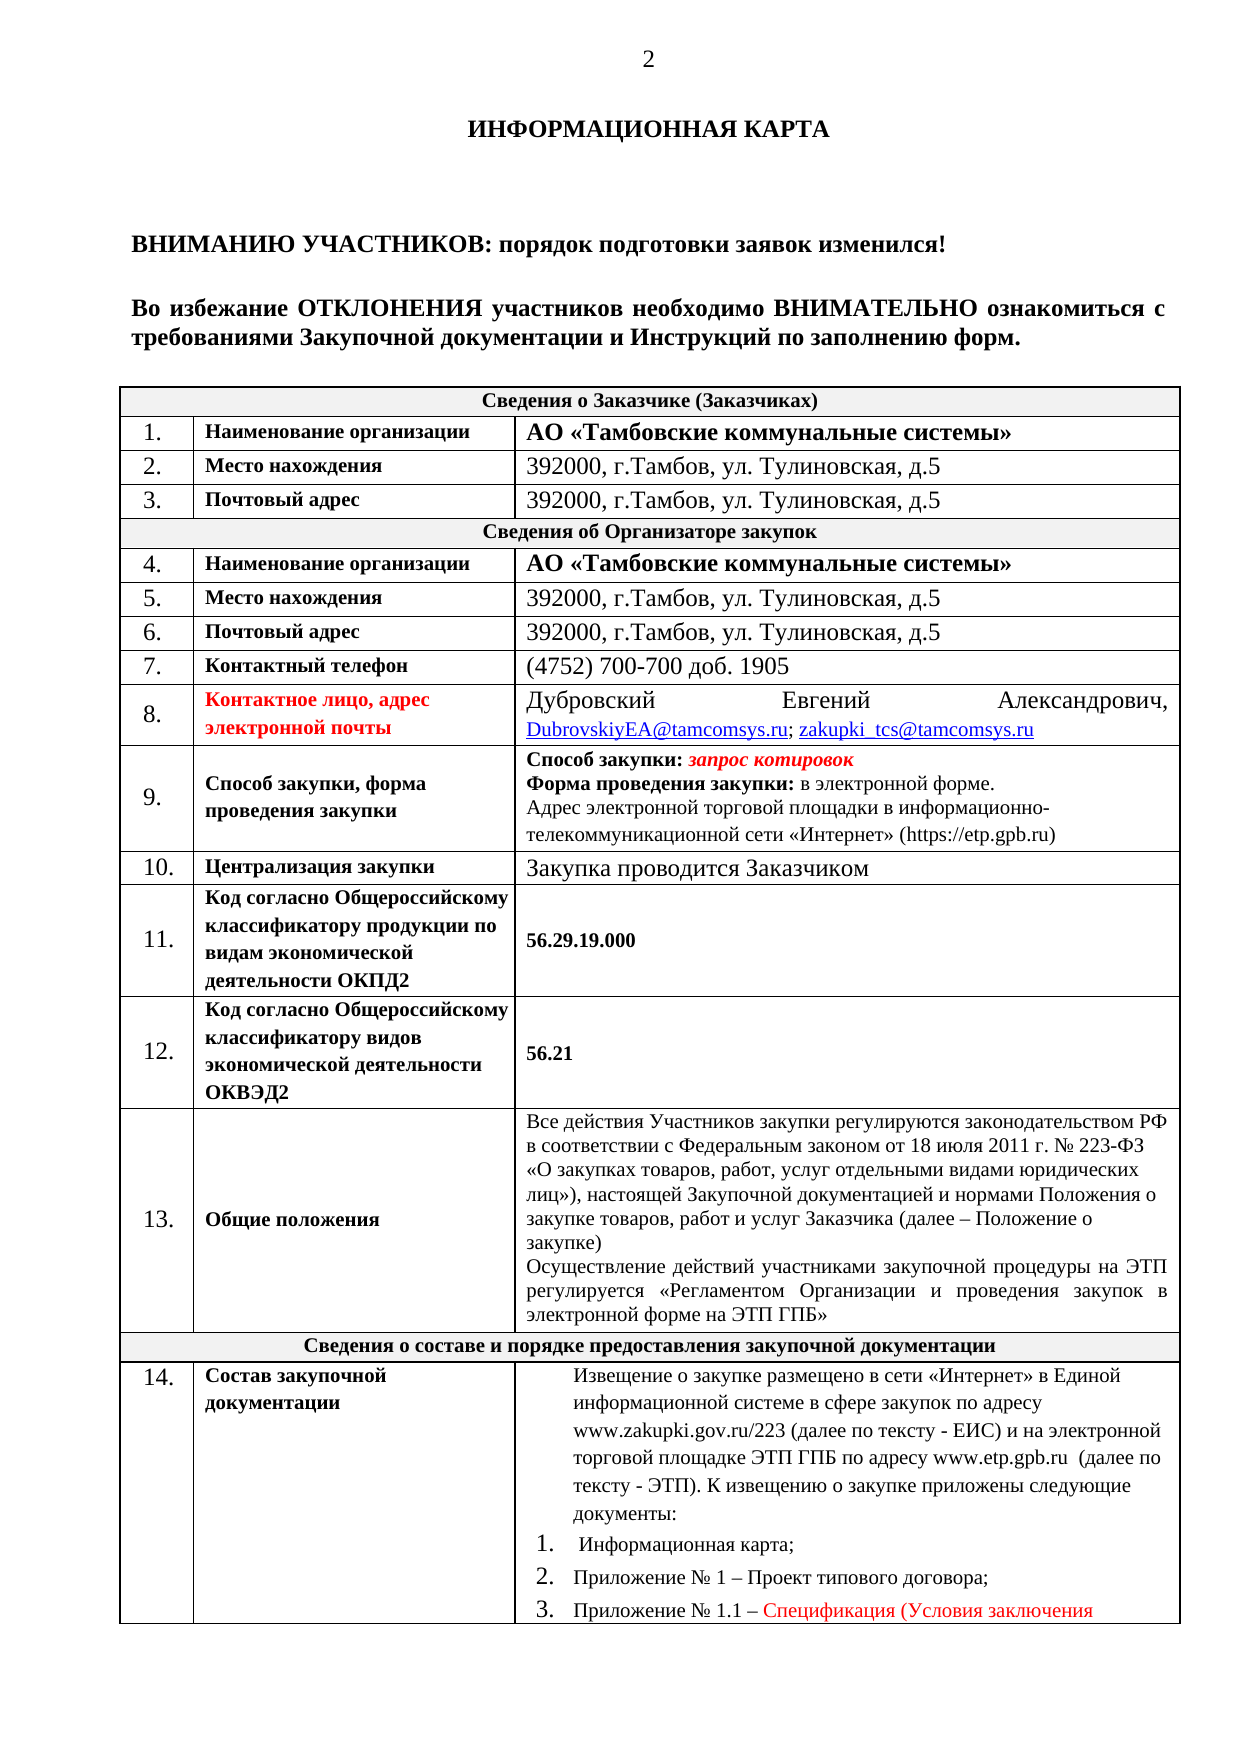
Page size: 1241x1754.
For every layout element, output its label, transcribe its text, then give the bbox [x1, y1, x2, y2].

table_cell Сведения об Организаторе закупок [121, 519, 1179, 547]
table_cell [516, 1363, 1179, 1623]
table_cell 392000, г.Тамбов, ул. Тулиновская, д.5 [516, 583, 1179, 616]
text ИНФОРМАЦИОННАЯ КАРТА [131, 114, 1166, 143]
table_cell [121, 685, 193, 745]
table_cell Контактное лицо, адрес электронной почты [194, 685, 514, 745]
text ВНИМАНИЮ УЧАСТНИКОВ: порядок подготовки заявок изменился! [131, 229, 1166, 258]
table_cell 392000, г.Тамбов, ул. Тулиновская, д.5 [516, 617, 1179, 650]
table_cell [121, 885, 193, 996]
table_cell Способ закупки: запрос котировок Форма проведения закупки: в электронной форме. Адрес электронной торговой площадки в информационно-телекоммуникационной сети «Интернет» (https://etp.gpb.ru) [516, 746, 1179, 851]
table_cell Место нахождения [194, 583, 514, 616]
table_cell [121, 852, 193, 884]
table_cell Способ закупки, форма проведения закупки [194, 746, 514, 851]
table_cell Место нахождения [194, 451, 514, 484]
table_cell Почтовый адрес [194, 617, 514, 650]
table_cell [121, 651, 193, 684]
table_cell [121, 617, 193, 650]
table_cell Почтовый адрес [194, 485, 514, 518]
table_cell Общие положения [194, 1109, 514, 1332]
table_cell [121, 746, 193, 851]
table_cell [121, 485, 193, 518]
table_cell 56.29.19.000 [516, 885, 1179, 996]
table_cell (4752) 700-700 доб. 1905 [516, 651, 1179, 684]
table_cell 56.21 [516, 997, 1179, 1108]
table_cell Все действия Участников закупки регулируются законодательством РФ в соответствии с Федеральным законом от 18 июля 2011 г. № 223-ФЗ «О закупках товаров, работ, услуг отдельными видами юридических лиц»), настоящей Закупочной документацией и нормами Положения о закупке товаров, работ и услуг Заказчика (далее – Положение о закупке) Осуществление действий участниками закупочной процедуры на ЭТП регулируется «Регламентом Организации и проведения закупок в электронной форме на ЭТП ГПБ» [516, 1109, 1179, 1332]
table_cell Код согласно Общероссийскому классификатору продукции по видам экономической деятельности ОКПД2 [194, 885, 514, 996]
table_header Сведения о Заказчике (Заказчиках) [121, 388, 1179, 416]
table_cell [121, 549, 193, 582]
table_cell [121, 1363, 193, 1623]
table_cell [121, 451, 193, 484]
table_cell Сведения о составе и порядке предоставления закупочной документации [121, 1333, 1179, 1361]
table_cell [121, 1109, 193, 1332]
table_cell Наименование организации [194, 417, 514, 450]
table_cell [121, 583, 193, 616]
table_cell АО «Тамбовские коммунальные системы» [516, 417, 1179, 450]
table_cell 392000, г.Тамбов, ул. Тулиновская, д.5 [516, 485, 1179, 518]
table_cell Код согласно Общероссийскому классификатору видов экономической деятельности ОКВЭД2 [194, 997, 514, 1108]
table_cell [121, 997, 193, 1108]
table_cell 392000, г.Тамбов, ул. Тулиновская, д.5 [516, 451, 1179, 484]
table_cell Закупка проводится Заказчиком [516, 852, 1179, 884]
table_cell Контактный телефон [194, 651, 514, 684]
table_cell Наименование организации [194, 549, 514, 582]
text Во избежание ОТКЛОНЕНИЯ участников необходимо ВНИМАТЕЛЬНО ознакомиться с требованиями Закупочной документации и Инструкций по заполнению форм. [131, 293, 1166, 351]
table_cell [121, 417, 193, 450]
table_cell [194, 1363, 514, 1623]
table_cell Централизация закупки [194, 852, 514, 884]
table_cell АО «Тамбовские коммунальные системы» [516, 549, 1179, 582]
table_cell Дубровский Евгений Александрович, DubrovskiyEA@tamcomsys.ru; zakupki_tcs@tamcomsys.ru [516, 685, 1179, 745]
